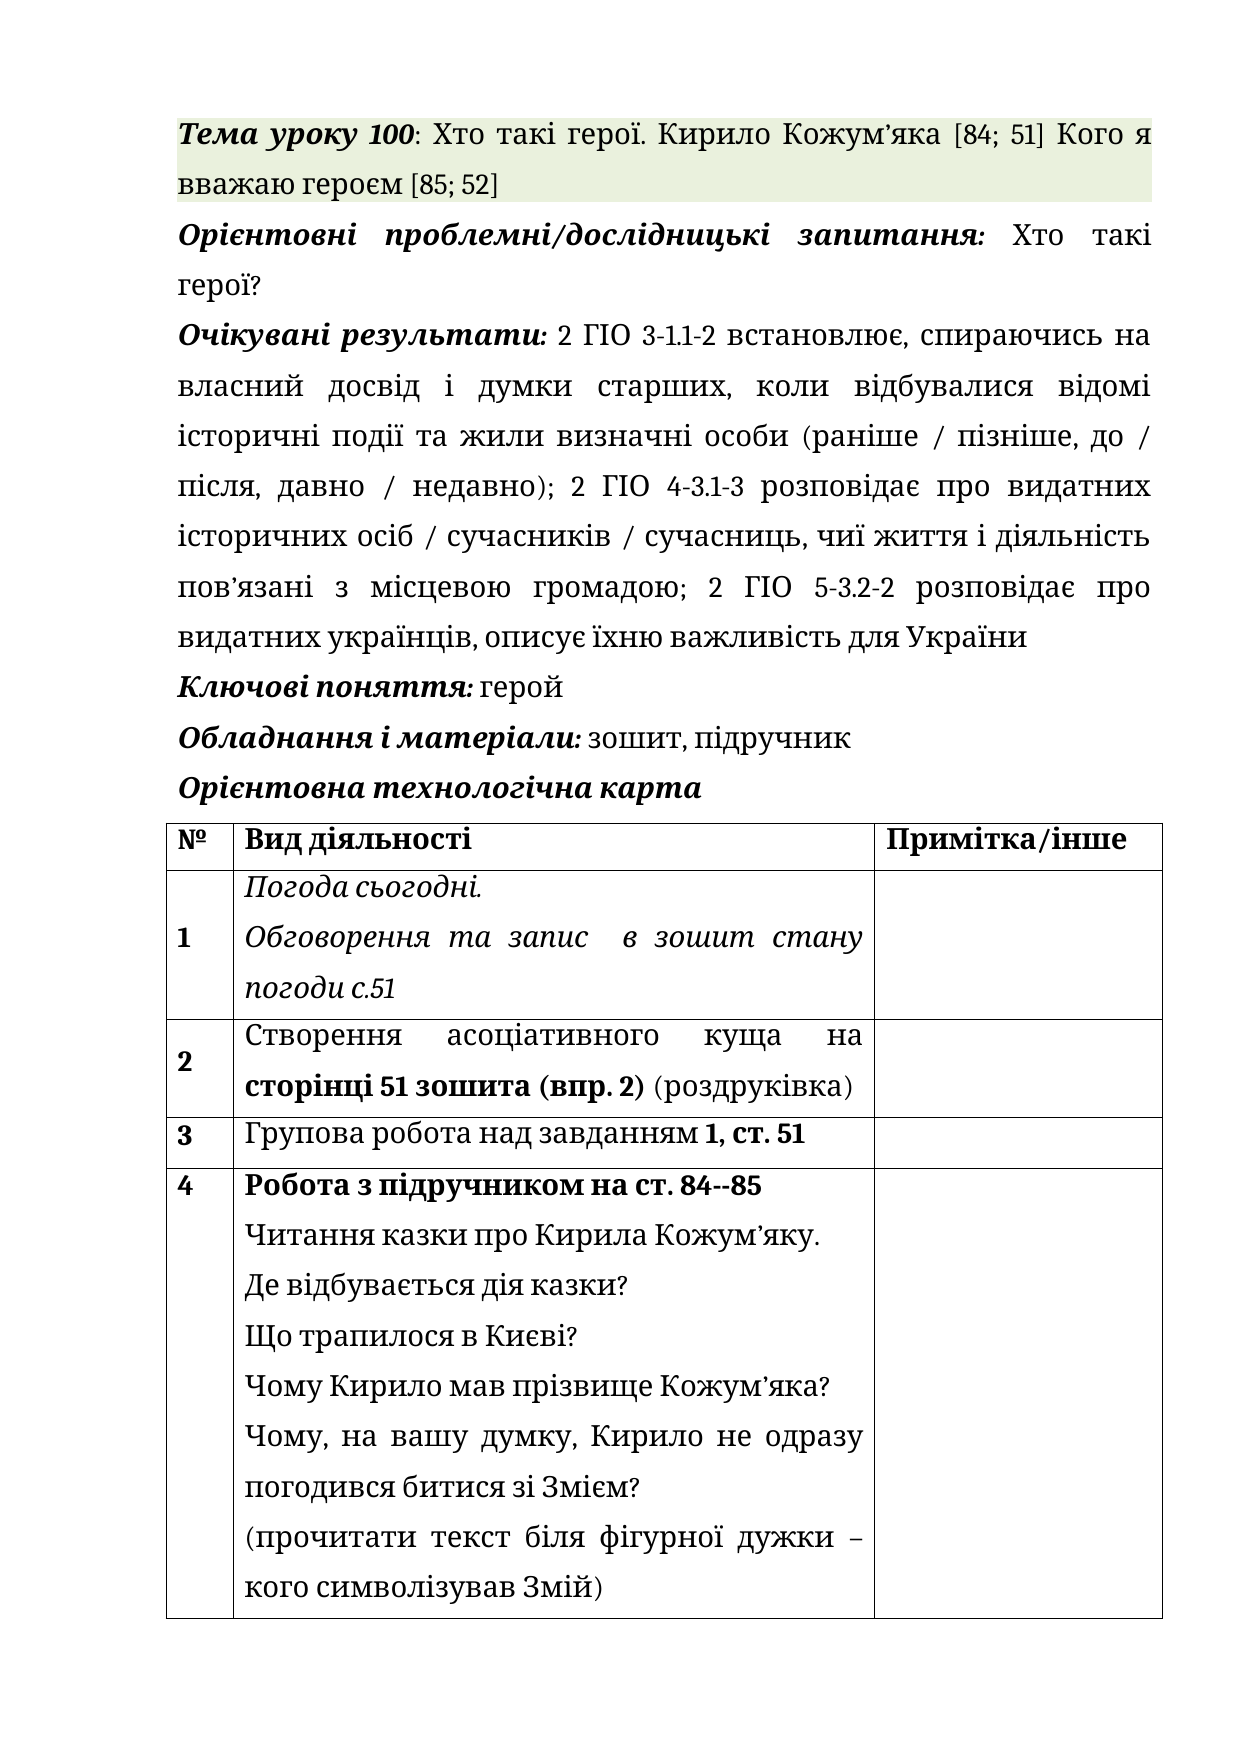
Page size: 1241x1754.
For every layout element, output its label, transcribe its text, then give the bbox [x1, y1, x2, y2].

text Обладнання і матеріали: зошит, підручник [177, 722, 1152, 755]
table_cell 2 [167, 1020, 233, 1117]
table_cell [875, 1118, 1162, 1168]
text Орієнтовна технологічна карта [177, 772, 1152, 806]
table_cell Погода сьогодні. Обговорення та запис в зошит стану погоди с.51 [234, 871, 874, 1018]
text Орієнтовні проблемні/дослідницькі запитання: Хто такі герої? [177, 219, 1152, 303]
table_cell 4 [167, 1169, 233, 1618]
table_cell [875, 1020, 1162, 1117]
text Ключові поняття: герой [177, 672, 1152, 705]
table_cell 3 [167, 1118, 233, 1168]
table_cell 1 [167, 871, 233, 1018]
table_cell [875, 871, 1162, 1018]
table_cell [234, 1169, 874, 1618]
text Тема уроку 100: Хто такі герої. Кирило Кожум’яка [84; 51] Кого я вважаю героєм [85; 52] [177, 118, 1152, 202]
table_cell [875, 1169, 1162, 1618]
table_header № [167, 824, 233, 870]
table_header Примітка/інше [875, 824, 1162, 870]
table_cell Групова робота над завданням 1, ст. 51 [234, 1118, 874, 1168]
text Очікувані результати: 2 ГІО 3-1.1-2 встановлює, спираючись на власний досвід і думки старших, коли відбувалися відомі історичні події та жили визначні особи (раніше / пізніше, до / після, давно / недавно); 2 ГІО 4-3.1-3 розповідає про видатних історичних осіб / сучасників / сучасниць, чиї життя і діяльність пов’язані з місцевою громадою; 2 ГІО 5-3.2-2 розповідає про видатних українців, описує їхню важливість для України [177, 319, 1152, 655]
table_cell Створення асоціативного куща на сторінці 51 зошита (впр. 2) (роздруківка) [234, 1020, 874, 1117]
table_header Вид діяльності [234, 824, 874, 870]
